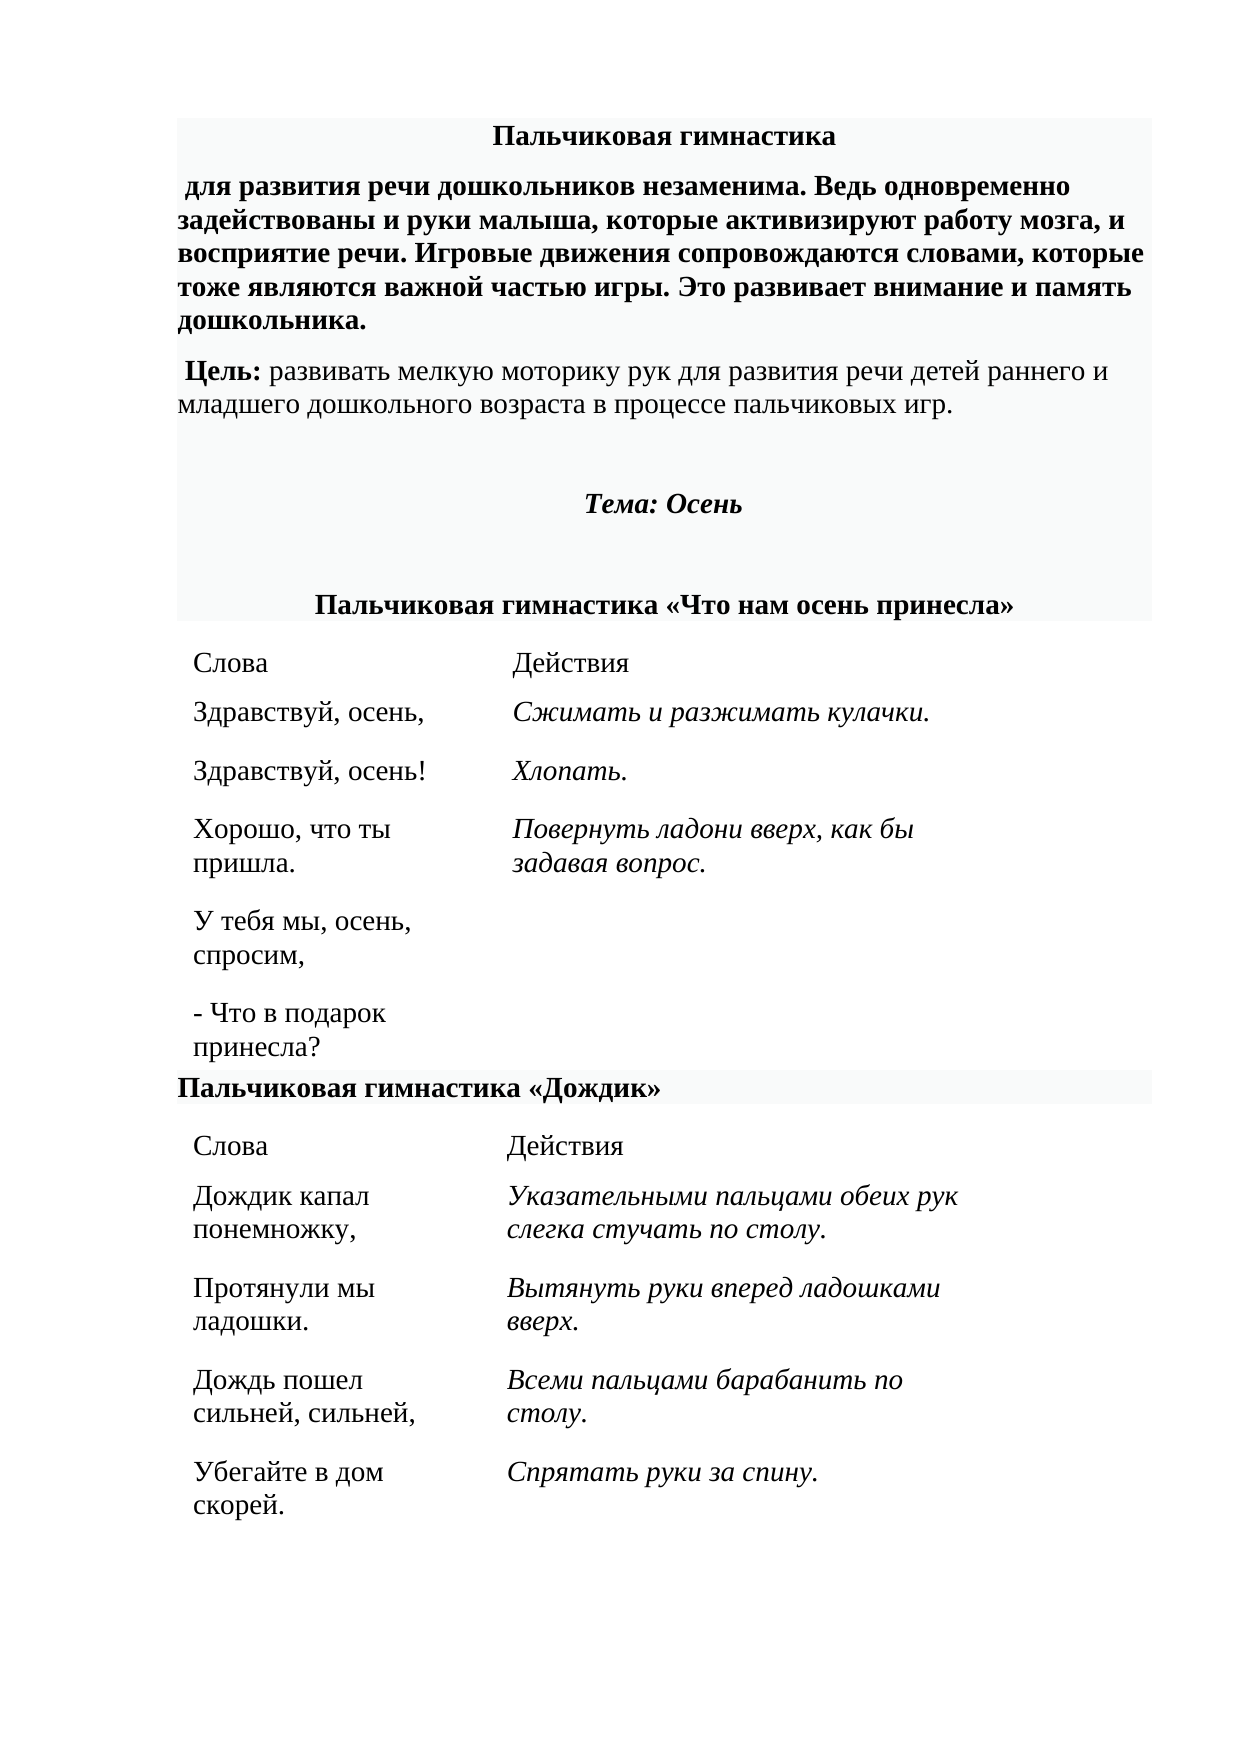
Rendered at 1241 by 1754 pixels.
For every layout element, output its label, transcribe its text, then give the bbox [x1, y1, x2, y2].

text для развития речи дошкольников незаменима. Ведь одновременно задействованы и руки малыша, которые активизируют работу мозга, и восприятие речи. Игровые движения сопровождаются словами, которые тоже являются важной частью игры. Это развивает внимание и память дошкольника. [177, 168, 1152, 336]
text Пальчиковая гимнастика «Дождик» [177, 1070, 1152, 1104]
table_header Действия [491, 1121, 1007, 1170]
text Пальчиковая гимнастика [177, 118, 1152, 152]
table_header Слова [177, 1121, 491, 1170]
text Пальчиковая гимнастика «Что нам осень принесла» [177, 587, 1152, 621]
text Цель: развивать мелкую моторику рук для развития речи детей раннего и младшего дошкольного возраста в процессе пальчиковых игр. [177, 353, 1152, 420]
table_cell Здравствуй, осень, Здравствуй, осень! Хорошо, что ты пришла. У тебя мы, осень, спросим, - Что в подарок принесла? [177, 686, 497, 1070]
table_header Слова [177, 637, 497, 686]
text Тема: Осень [177, 487, 1152, 520]
table_cell Сжимать и разжимать кулачки. Хлопать. Повернуть ладони вверх, как бы задавая вопрос. [497, 686, 1007, 1070]
table_cell Дождик капал понемножку, Протянули мы ладошки. Дождь пошел сильней, сильней, Убегайте в дом скорей. [177, 1170, 491, 1529]
table_header Действия [497, 637, 1007, 686]
table_cell Указательными пальцами обеих рук слегка стучать по столу. Вытянуть руки вперед ладошками вверх. Всеми пальцами барабанить по столу. Спрятать руки за спину. [491, 1170, 1007, 1529]
